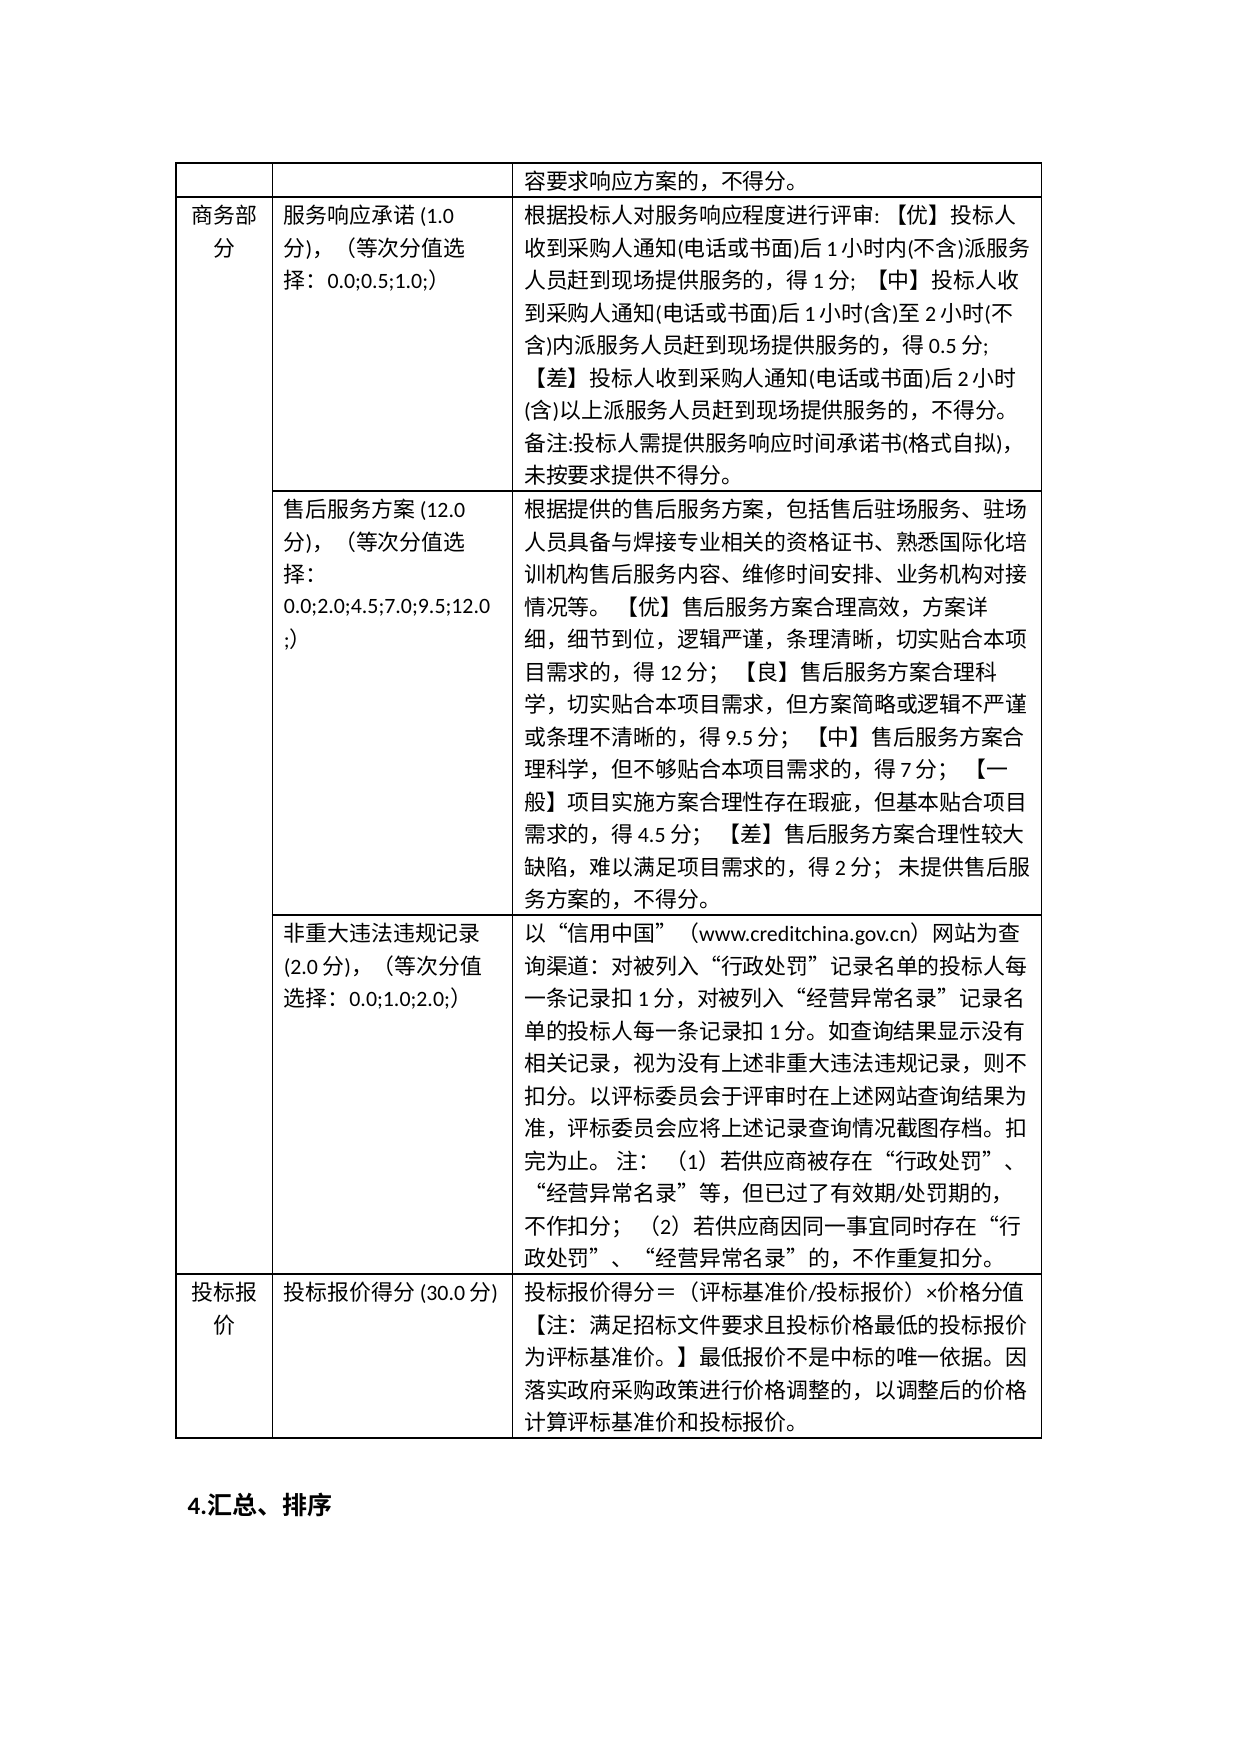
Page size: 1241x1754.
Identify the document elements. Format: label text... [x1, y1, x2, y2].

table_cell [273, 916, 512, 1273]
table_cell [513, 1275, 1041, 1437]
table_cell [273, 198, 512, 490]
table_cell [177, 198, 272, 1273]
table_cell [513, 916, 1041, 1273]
text 4.汇总、排序 [187, 1471, 1053, 1536]
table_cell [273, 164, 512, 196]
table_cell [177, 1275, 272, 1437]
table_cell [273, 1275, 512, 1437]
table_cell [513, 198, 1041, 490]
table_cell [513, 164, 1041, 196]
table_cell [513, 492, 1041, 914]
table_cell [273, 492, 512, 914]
